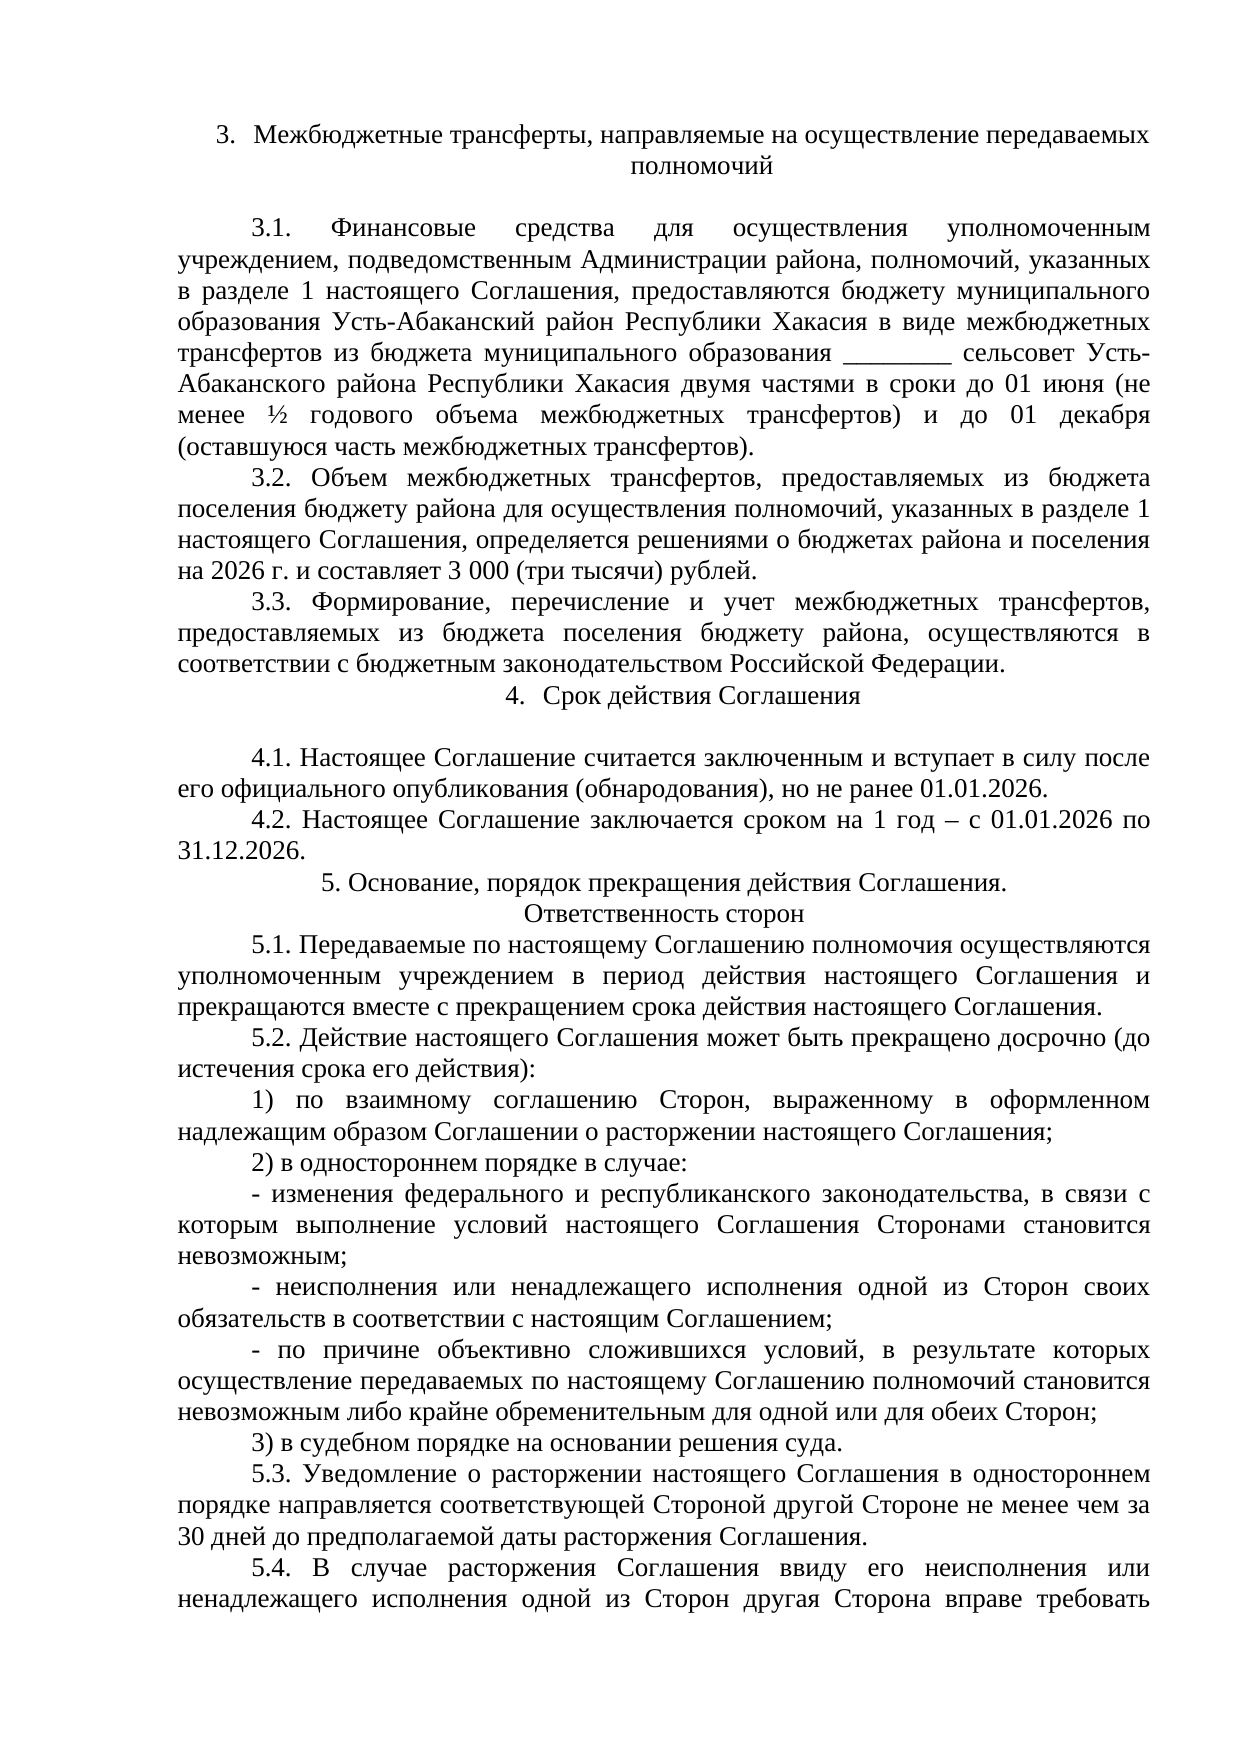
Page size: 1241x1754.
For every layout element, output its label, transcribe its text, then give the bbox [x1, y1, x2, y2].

text 5.1. Передаваемые по настоящему Соглашению полномочия осуществляются уполномоченным учреждением в период действия настоящего Соглашения и прекращаются вместе с прекращением срока действия настоящего Соглашения. [177, 928, 1152, 1021]
text 3.3. Формирование, перечисление и учет межбюджетных трансфертов, предоставляемых из бюджета поселения бюджету района, осуществляются в соответствии с бюджетным законодательством Российской Федерации. [177, 585, 1152, 679]
text 1) по взаимному соглашению Сторон, выраженному в оформленном надлежащим образом Соглашении о расторжении настоящего Соглашения; [177, 1084, 1152, 1146]
text - по причине объективно сложившихся условий, в результате которых осуществление передаваемых по настоящему Соглашению полномочий становится невозможным либо крайне обременительным для одной или для обеих Сторон; [177, 1333, 1152, 1426]
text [177, 1551, 1152, 1613]
text 3) в судебном порядке на основании решения суда. [177, 1426, 1152, 1457]
text 2) в одностороннем порядке в случае: [177, 1146, 1152, 1177]
text - изменения федерального и республиканского законодательства, в связи с которым выполнение условий настоящего Соглашения Сторонами становится невозможным; [177, 1177, 1152, 1271]
list Межбюджетные трансферты, направляемые на осуществление передаваемых полномочий [215, 118, 1152, 180]
text 3.2. Объем межбюджетных трансфертов, предоставляемых из бюджета поселения бюджету района для осуществления полномочий, указанных в разделе 1 настоящего Соглашения, определяется решениями о бюджетах района и поселения на 2026 г. и составляет 3 000 (три тысячи) рублей. [177, 461, 1152, 585]
text - неисполнения или ненадлежащего исполнения одной из Сторон своих обязательств в соответствии с настоящим Соглашением; [177, 1271, 1152, 1333]
text Ответственность сторон [177, 897, 1152, 928]
text 4.1. Настоящее Соглашение считается заключенным и вступает в силу после его официального опубликования (обнародования), но не ранее 01.01.2026. [177, 741, 1152, 803]
list Срок действия Соглашения [215, 679, 1152, 710]
text 5.3. Уведомление о расторжении настоящего Соглашения в одностороннем порядке направляется соответствующей Стороной другой Стороне не менее чем за 30 дней до предполагаемой даты расторжения Соглашения. [177, 1457, 1152, 1551]
text 5. Основание, порядок прекращения действия Соглашения. [177, 866, 1152, 897]
text 3.1. Финансовые средства для осуществления уполномоченным учреждением, подведомственным Администрации района, полномочий, указанных в разделе 1 настоящего Соглашения, предоставляются бюджету муниципального образования Усть-Абаканский район Республики Хакасия в виде межбюджетных трансфертов из бюджета муниципального образования ________ сельсовет Усть-Абаканского района Республики Хакасия двумя частями в сроки до 01 июня (не менее ½ годового объема межбюджетных трансфертов) и до 01 декабря (оставшуюся часть межбюджетных трансфертов). [177, 212, 1152, 461]
text 4.2. Настоящее Соглашение заключается сроком на 1 год – с 01.01.2026 по 31.12.2026. [177, 803, 1152, 866]
text 5.2. Действие настоящего Соглашения может быть прекращено досрочно (до истечения срока его действия): [177, 1021, 1152, 1084]
